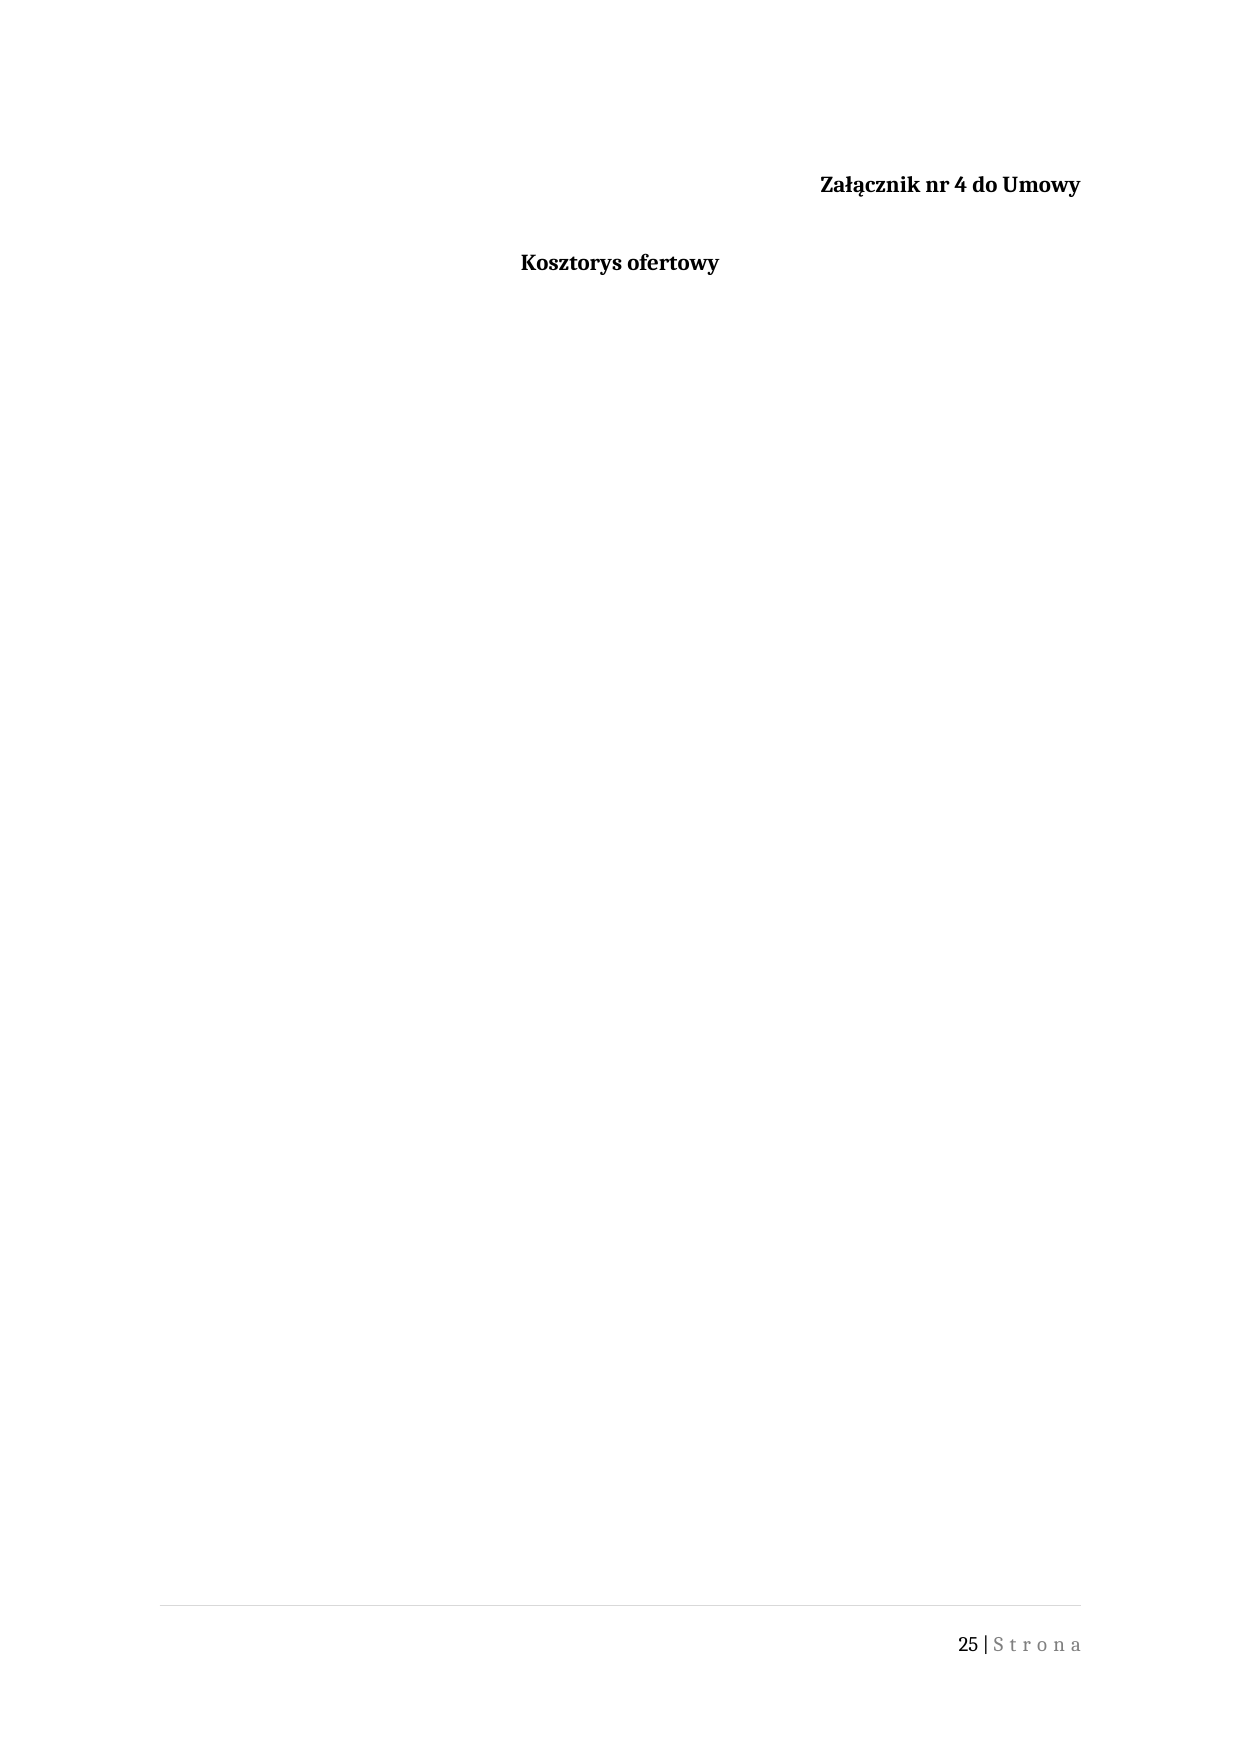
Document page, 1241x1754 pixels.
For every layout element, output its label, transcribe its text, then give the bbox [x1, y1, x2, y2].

text Załącznik nr 4 do Umowy [159, 172, 1081, 198]
text Kosztorys ofertowy [159, 250, 1081, 276]
